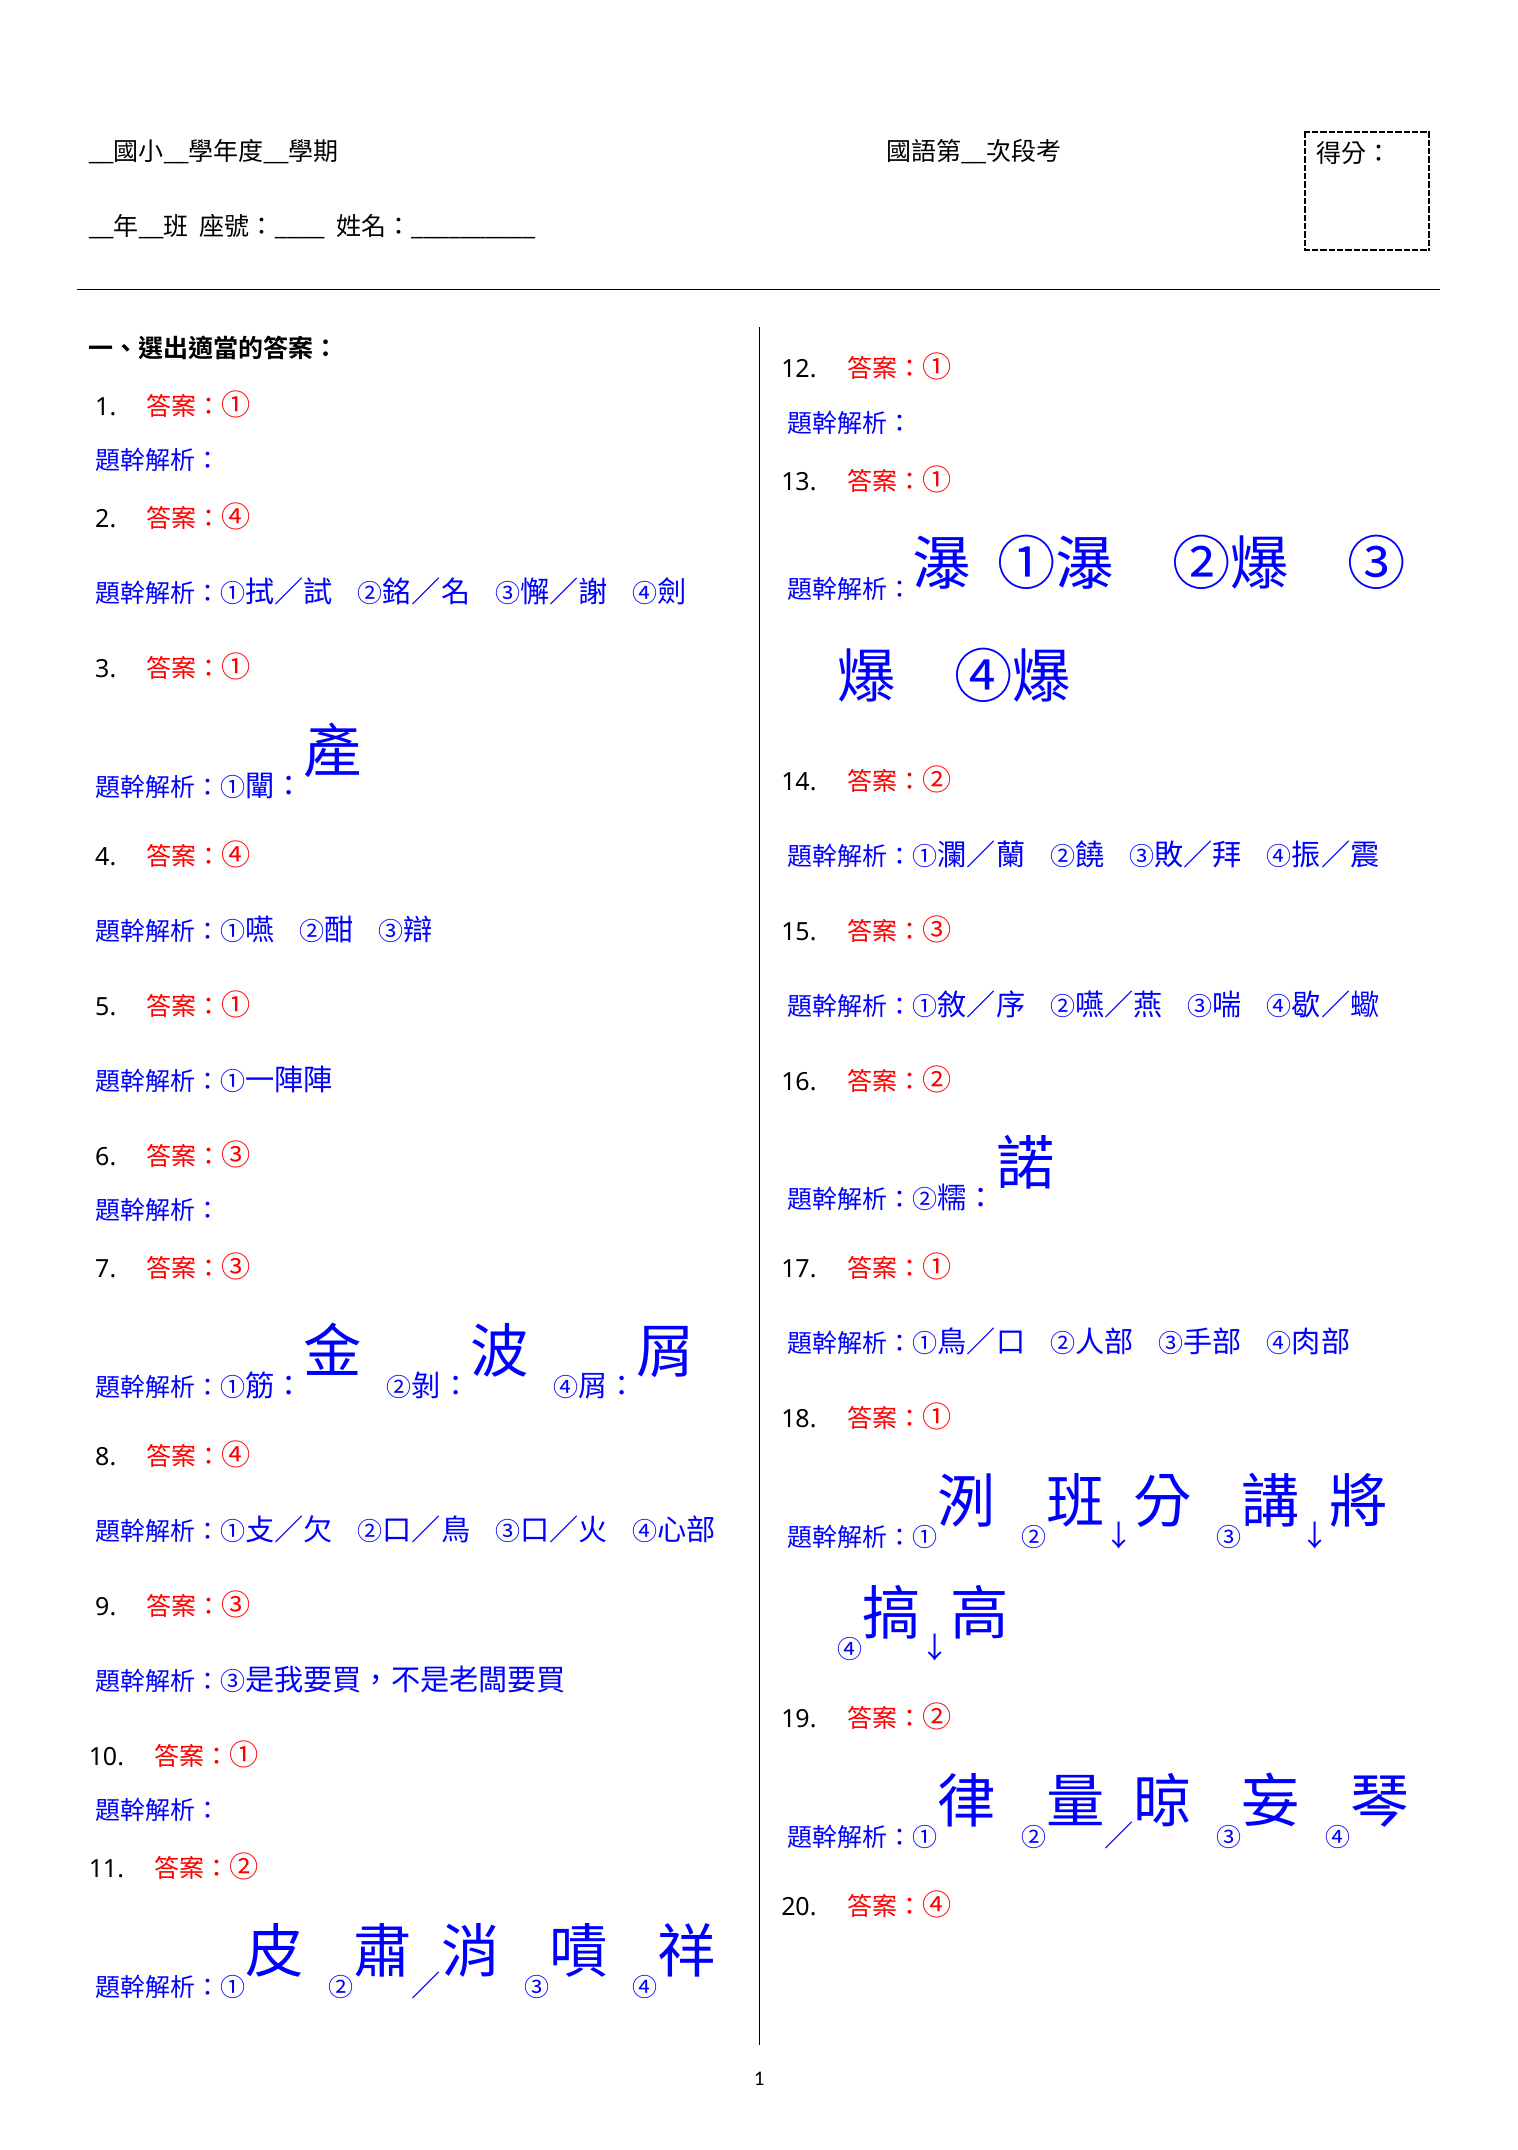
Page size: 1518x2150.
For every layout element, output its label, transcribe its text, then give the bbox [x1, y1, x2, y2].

text 4. 答案：④ [88, 815, 737, 890]
text 3. 答案：① [88, 627, 737, 702]
text 2. 答案：④ [88, 477, 737, 552]
table_header 國語第__次段考 [875, 131, 1292, 289]
text 題幹解析：①皮 ②肅／消 ③嘖 ④祥 [88, 1902, 737, 2015]
text 題幹解析：①嚥 ②酣 ③辯 [88, 890, 737, 965]
text 18. 答案：① [781, 1377, 1429, 1452]
text 13. 答案：① [781, 440, 1429, 515]
text 16. 答案：② [781, 1040, 1429, 1115]
text 題幹解析： [781, 402, 1429, 440]
text 題幹解析：①闡：產 [88, 702, 737, 815]
text 題幹解析： [88, 440, 737, 477]
text 20. 答案：④ [781, 1865, 1429, 1940]
text 題幹解析：①鳥／口 ②人部 ③手部 ④肉部 [781, 1302, 1429, 1377]
text 題幹解析：①律 ②量／晾 ③妄 ④琴 [781, 1752, 1429, 1865]
text 7. 答案：③ [88, 1227, 737, 1302]
text 10. 答案：① [88, 1715, 737, 1790]
text 19. 答案：② [781, 1677, 1429, 1752]
text 9. 答案：③ [88, 1565, 737, 1640]
text 11. 答案：② [88, 1827, 737, 1902]
text 題幹解析： [88, 1190, 737, 1227]
text 題幹解析：①敘／序 ②嚥／燕 ③喘 ④歇／蠍 [781, 965, 1429, 1040]
text 5. 答案：① [88, 965, 737, 1040]
text 1. 答案：① [88, 365, 737, 440]
text 題幹解析：瀑 ①瀑 ②爆 ③爆 ④爆 [781, 515, 1429, 740]
text 一、選出適當的答案： [88, 327, 737, 365]
text 17. 答案：① [781, 1227, 1429, 1302]
text 題幹解析：①筋：金 ②剝：波 ④屑：屑 [88, 1302, 737, 1415]
text 14. 答案：② [781, 740, 1429, 815]
text 題幹解析：①洌 ②班↓分 ③講↓將 ④搞↓高 [781, 1452, 1429, 1677]
text 題幹解析：①一陣陣 [88, 1040, 737, 1115]
text 題幹解析：①攴／欠 ②口／鳥 ③口／火 ④心部 [88, 1490, 737, 1565]
text 題幹解析：①瀾／蘭 ②饒 ③敗／拜 ④振／震 [781, 815, 1429, 890]
text 題幹解析： [88, 1790, 737, 1827]
text 題幹解析：①拭／試 ②銘／名 ③懈／謝 ④劍 [88, 552, 737, 627]
text 15. 答案：③ [781, 890, 1429, 965]
table_header [1293, 131, 1440, 289]
text 12. 答案：① [781, 327, 1429, 402]
table_header __國小__學年度__學期 __年__班 座號：____ 姓名：__________ [77, 131, 875, 289]
text 8. 答案：④ [88, 1415, 737, 1490]
text 6. 答案：③ [88, 1115, 737, 1190]
text 題幹解析：③是我要買，不是老闆要買 [88, 1640, 737, 1715]
text 題幹解析：②糯：諾 [781, 1115, 1429, 1227]
